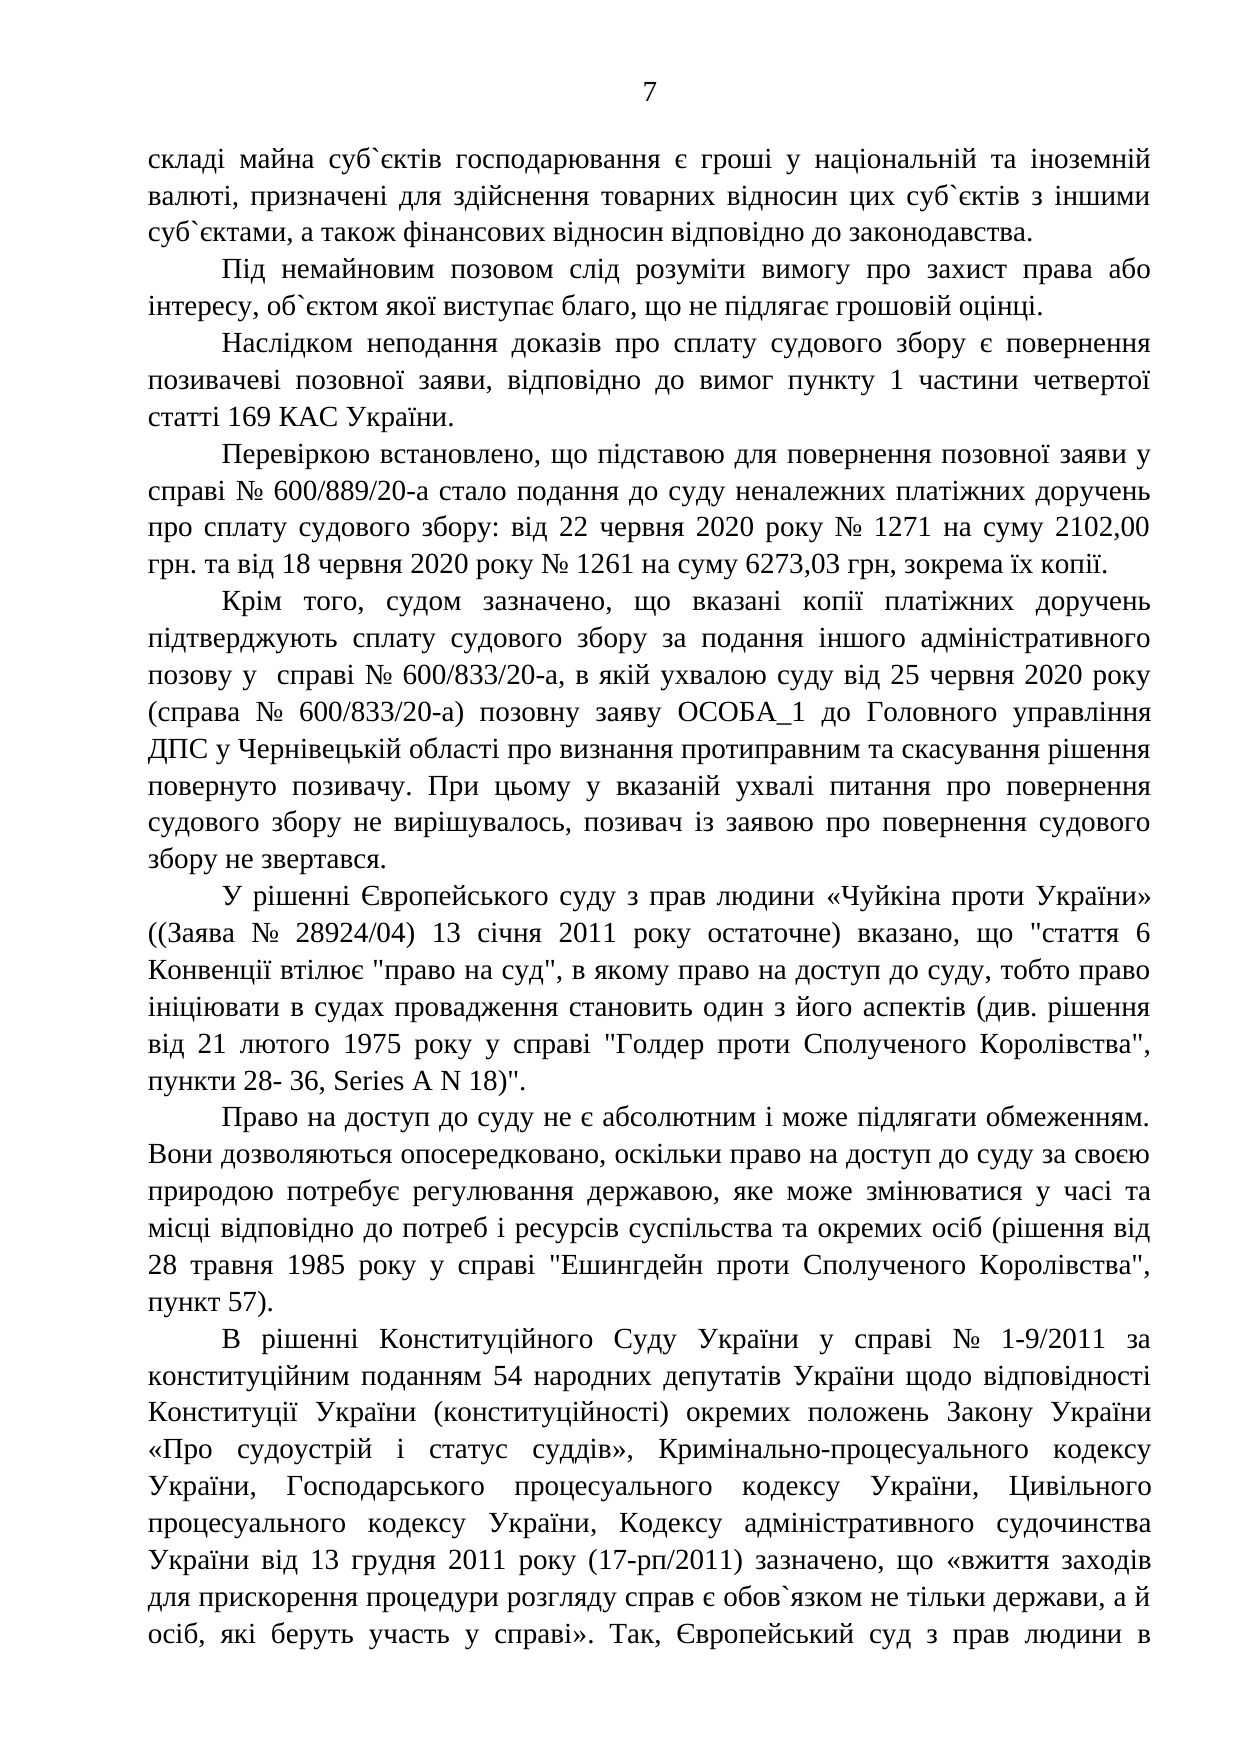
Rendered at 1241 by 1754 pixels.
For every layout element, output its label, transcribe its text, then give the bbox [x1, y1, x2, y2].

text Право на доступ до суду не є абсолютним і може підлягати обмеженням. Вони дозволяються опосередковано, оскільки право на доступ до суду за своєю природою потребує регулювання державою, яке може змінюватися у часі та місці відповідно до потреб і ресурсів суспільства та окремих осіб (рішення від 28 травня 1985 року у справі "Ешингдейн проти Сполученого Королівства", пункт 57). [148, 1099, 1152, 1317]
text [148, 1321, 1152, 1649]
text Перевіркою встановлено, що підставою для повернення позовної заяви у справі № 600/889/20-а стало подання до суду неналежних платіжних доручень про сплату судового збору: від 22 червня 2020 року № 1271 на суму 2102,00 грн. та від 18 червня 2020 року № 1261 на суму 6273,03 грн, зокрема їх копії. [148, 436, 1152, 580]
text Наслідком неподання доказів про сплату судового збору є повернення позивачеві позовної заяви, відповідно до вимог пункту 1 частини четвертої статті 169 КАС України. [148, 325, 1152, 432]
text У рішенні Європейського суду з прав людини «Чуйкіна проти України» ((Заява № 28924/04) 13 січня 2011 року остаточне) вказано, що "стаття 6 Конвенції втілює "право на суд", в якому право на доступ до суду, тобто право ініціювати в судах провадження становить один з його аспектів (див. рішення від 21 лютого 1975 року у справі "Голдер проти Сполученого Королівства", пункти 28- 36, Series A N 18)". [148, 878, 1152, 1096]
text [148, 141, 1152, 248]
text Крім того, судом зазначено, що вказані копії платіжних доручень підтверджують сплату судового збору за подання іншого адміністративного позову у справі № 600/833/20-а, в якій ухвалою суду від 25 червня 2020 року (справа № 600/833/20-а) позовну заяву ОСОБА_1 до Головного управління ДПС у Чернівецькій області про визнання протиправним та скасування рішення повернуто позивачу. При цьому у вказаній ухвалі питання про повернення судового збору не вирішувалось, позивач із заявою про повернення судового збору не звертався. [148, 583, 1152, 875]
text Під немайновим позовом слід розуміти вимогу про захист права або інтересу, об`єктом якої виступає благо, що не підлягає грошовій оцінці. [148, 251, 1152, 322]
